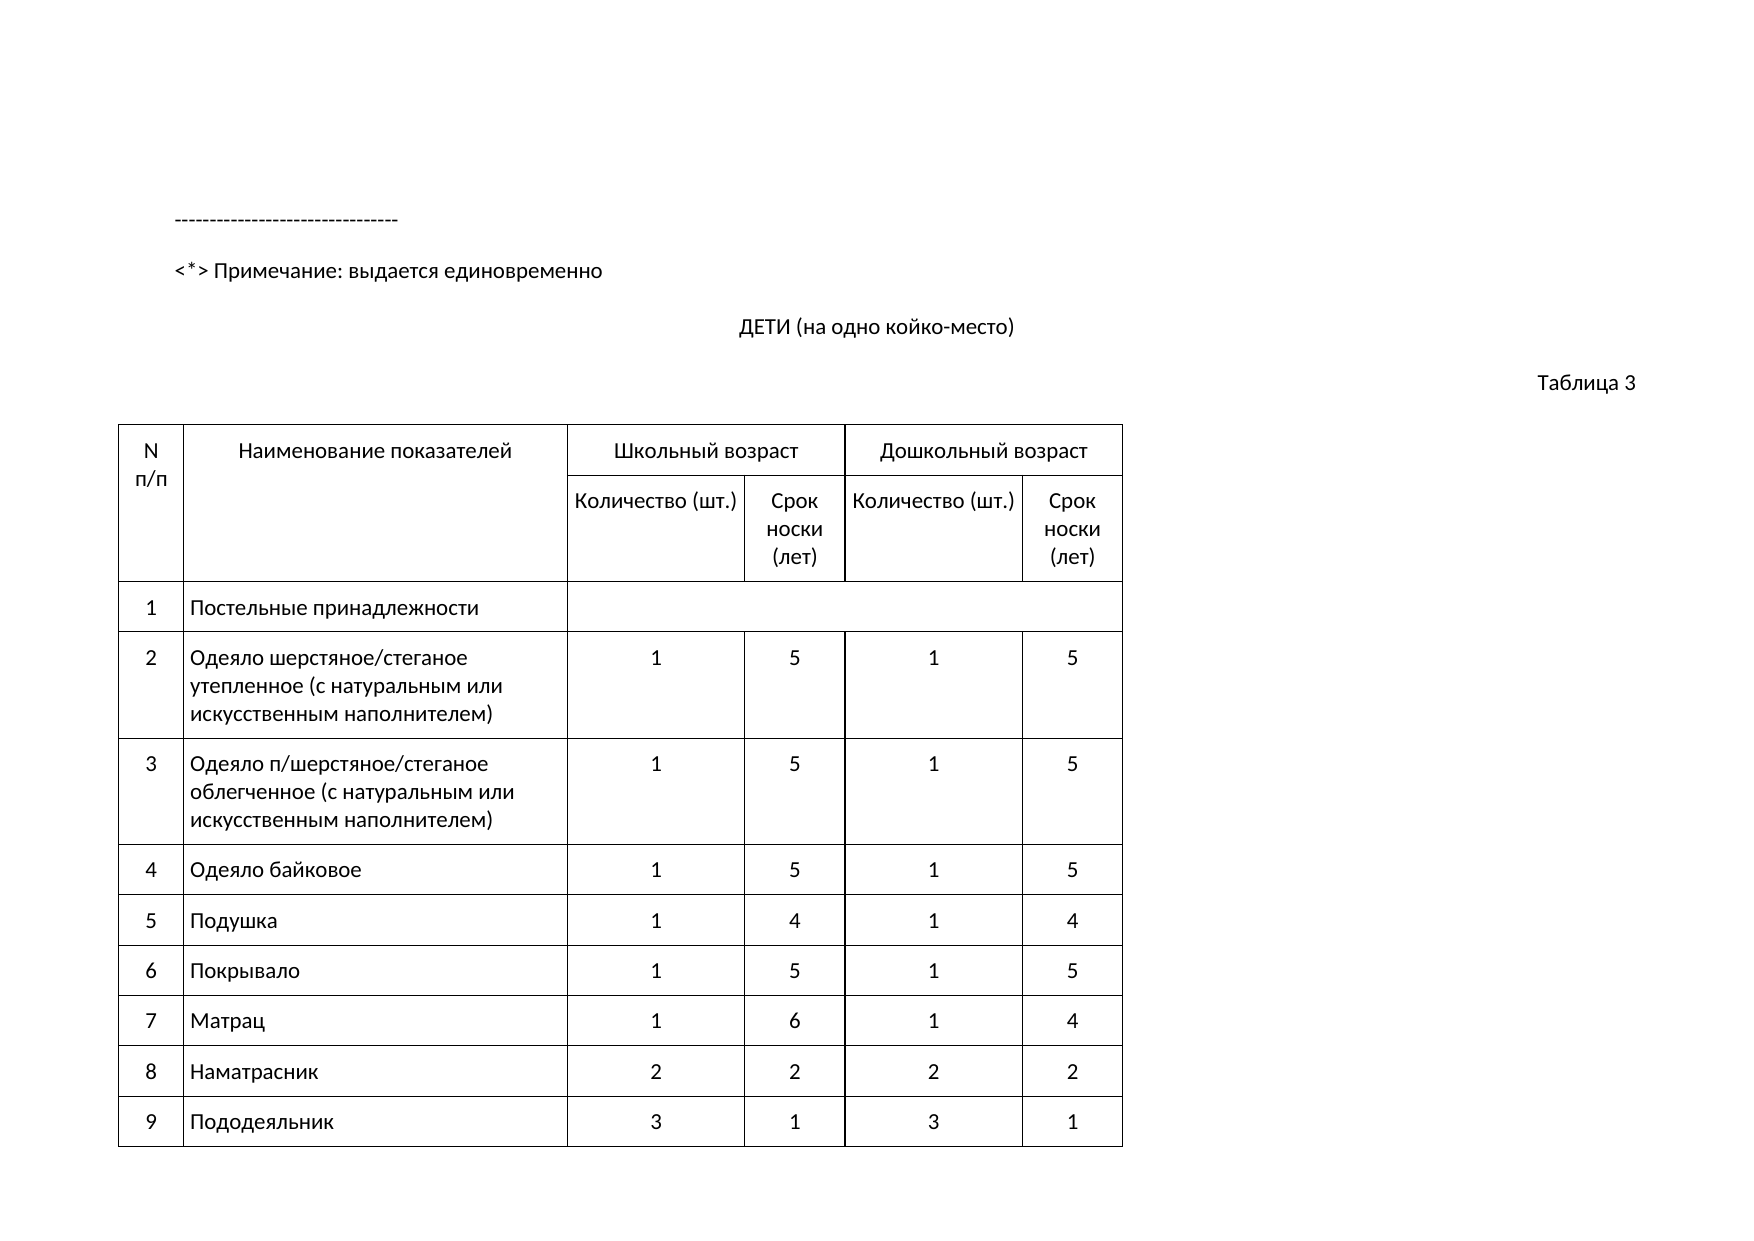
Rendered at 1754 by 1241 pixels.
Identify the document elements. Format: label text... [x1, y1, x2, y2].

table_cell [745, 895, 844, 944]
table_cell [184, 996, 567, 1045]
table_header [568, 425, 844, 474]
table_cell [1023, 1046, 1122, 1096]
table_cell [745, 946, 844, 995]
text -------------------------------- [118, 205, 1636, 233]
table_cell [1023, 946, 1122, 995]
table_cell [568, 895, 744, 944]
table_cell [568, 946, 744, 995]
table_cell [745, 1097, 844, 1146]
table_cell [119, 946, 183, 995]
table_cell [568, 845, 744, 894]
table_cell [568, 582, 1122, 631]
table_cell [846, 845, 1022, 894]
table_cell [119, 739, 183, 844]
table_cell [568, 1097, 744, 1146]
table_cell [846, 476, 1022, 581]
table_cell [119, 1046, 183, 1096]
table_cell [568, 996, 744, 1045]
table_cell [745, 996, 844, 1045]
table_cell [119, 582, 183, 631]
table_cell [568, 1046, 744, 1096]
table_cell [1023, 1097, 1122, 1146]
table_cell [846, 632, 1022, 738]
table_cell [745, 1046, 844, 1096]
text <*> Примечание: выдается единовременно [118, 256, 1636, 284]
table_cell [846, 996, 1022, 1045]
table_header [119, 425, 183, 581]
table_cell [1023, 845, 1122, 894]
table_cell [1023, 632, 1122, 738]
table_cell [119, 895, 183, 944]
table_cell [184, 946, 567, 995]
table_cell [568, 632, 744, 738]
text ДЕТИ (на одно койко-место) [118, 312, 1636, 340]
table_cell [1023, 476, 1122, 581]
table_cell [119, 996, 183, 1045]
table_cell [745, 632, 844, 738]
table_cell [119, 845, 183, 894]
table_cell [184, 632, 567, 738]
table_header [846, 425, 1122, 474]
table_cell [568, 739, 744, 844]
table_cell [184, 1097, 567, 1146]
text Таблица 3 [118, 368, 1636, 396]
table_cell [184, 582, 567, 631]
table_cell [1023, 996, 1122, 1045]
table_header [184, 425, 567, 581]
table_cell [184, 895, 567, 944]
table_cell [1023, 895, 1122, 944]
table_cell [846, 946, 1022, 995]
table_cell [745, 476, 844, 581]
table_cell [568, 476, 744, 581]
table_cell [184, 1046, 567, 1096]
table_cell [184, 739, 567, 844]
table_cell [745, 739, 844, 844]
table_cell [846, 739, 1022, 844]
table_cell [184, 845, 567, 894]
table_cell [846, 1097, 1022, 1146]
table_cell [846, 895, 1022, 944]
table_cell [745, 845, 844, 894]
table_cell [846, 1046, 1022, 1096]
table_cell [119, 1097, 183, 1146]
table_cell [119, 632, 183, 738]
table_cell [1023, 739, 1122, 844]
